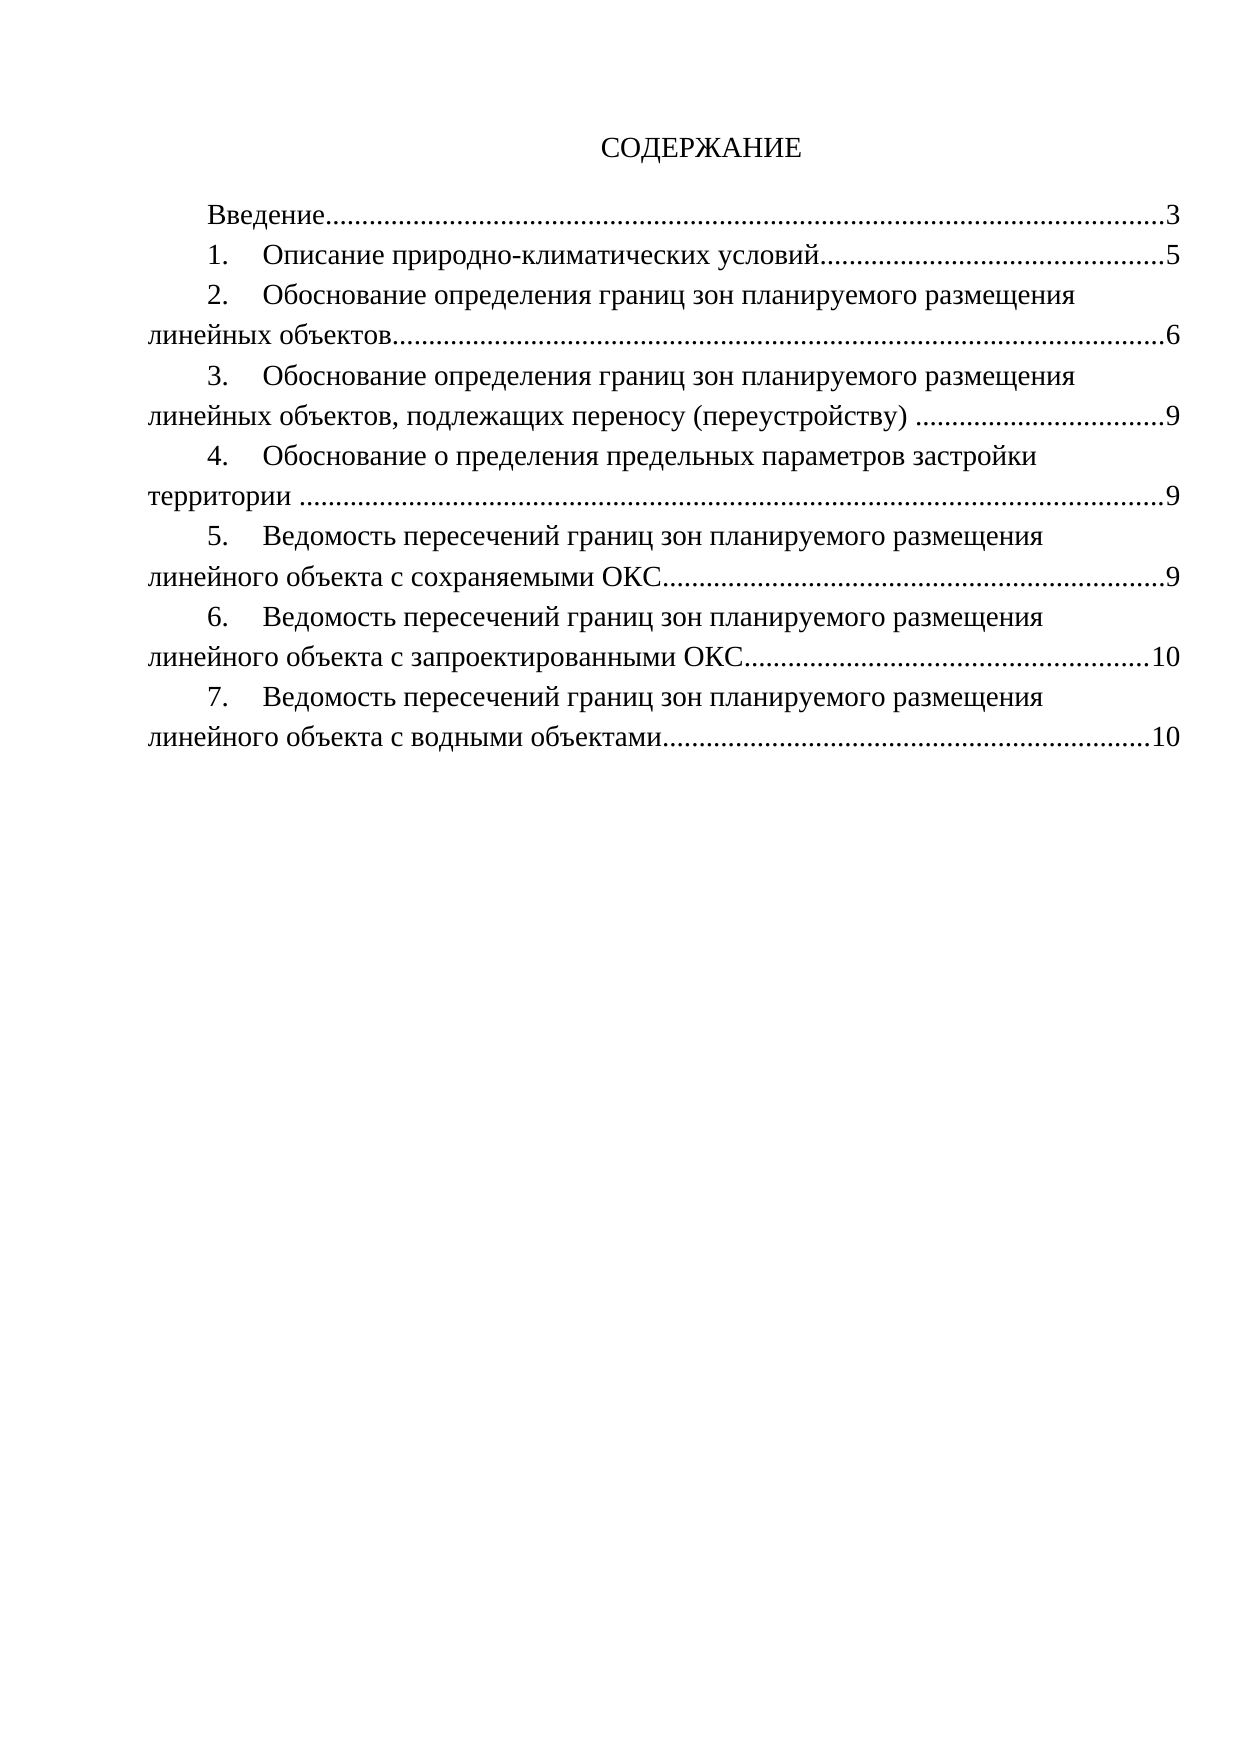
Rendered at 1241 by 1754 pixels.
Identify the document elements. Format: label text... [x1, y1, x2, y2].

text СОДЕРЖАНИЕ [148, 130, 1181, 163]
text Введение 3 [148, 197, 1181, 230]
text 1. Описание природно-климатических условий 5 [148, 237, 1181, 271]
text 5. Ведомость пересечений границ зон планируемого размещения линейного объекта с сохраняемыми ОКС 9 [148, 518, 1181, 592]
text 7. Ведомость пересечений границ зон планируемого размещения линейного объекта с водными объектами 10 [148, 679, 1181, 753]
text 6. Ведомость пересечений границ зон планируемого размещения линейного объекта с запроектированными ОКС 10 [148, 599, 1181, 673]
text 3. Обоснование определения границ зон планируемого размещения линейных объектов, подлежащих переносу (переустройству) 9 [148, 358, 1181, 431]
text 4. Обоснование о пределения предельных параметров застройки территории 9 [148, 438, 1181, 512]
text 2. Обоснование определения границ зон планируемого размещения линейных объектов 6 [148, 277, 1181, 351]
